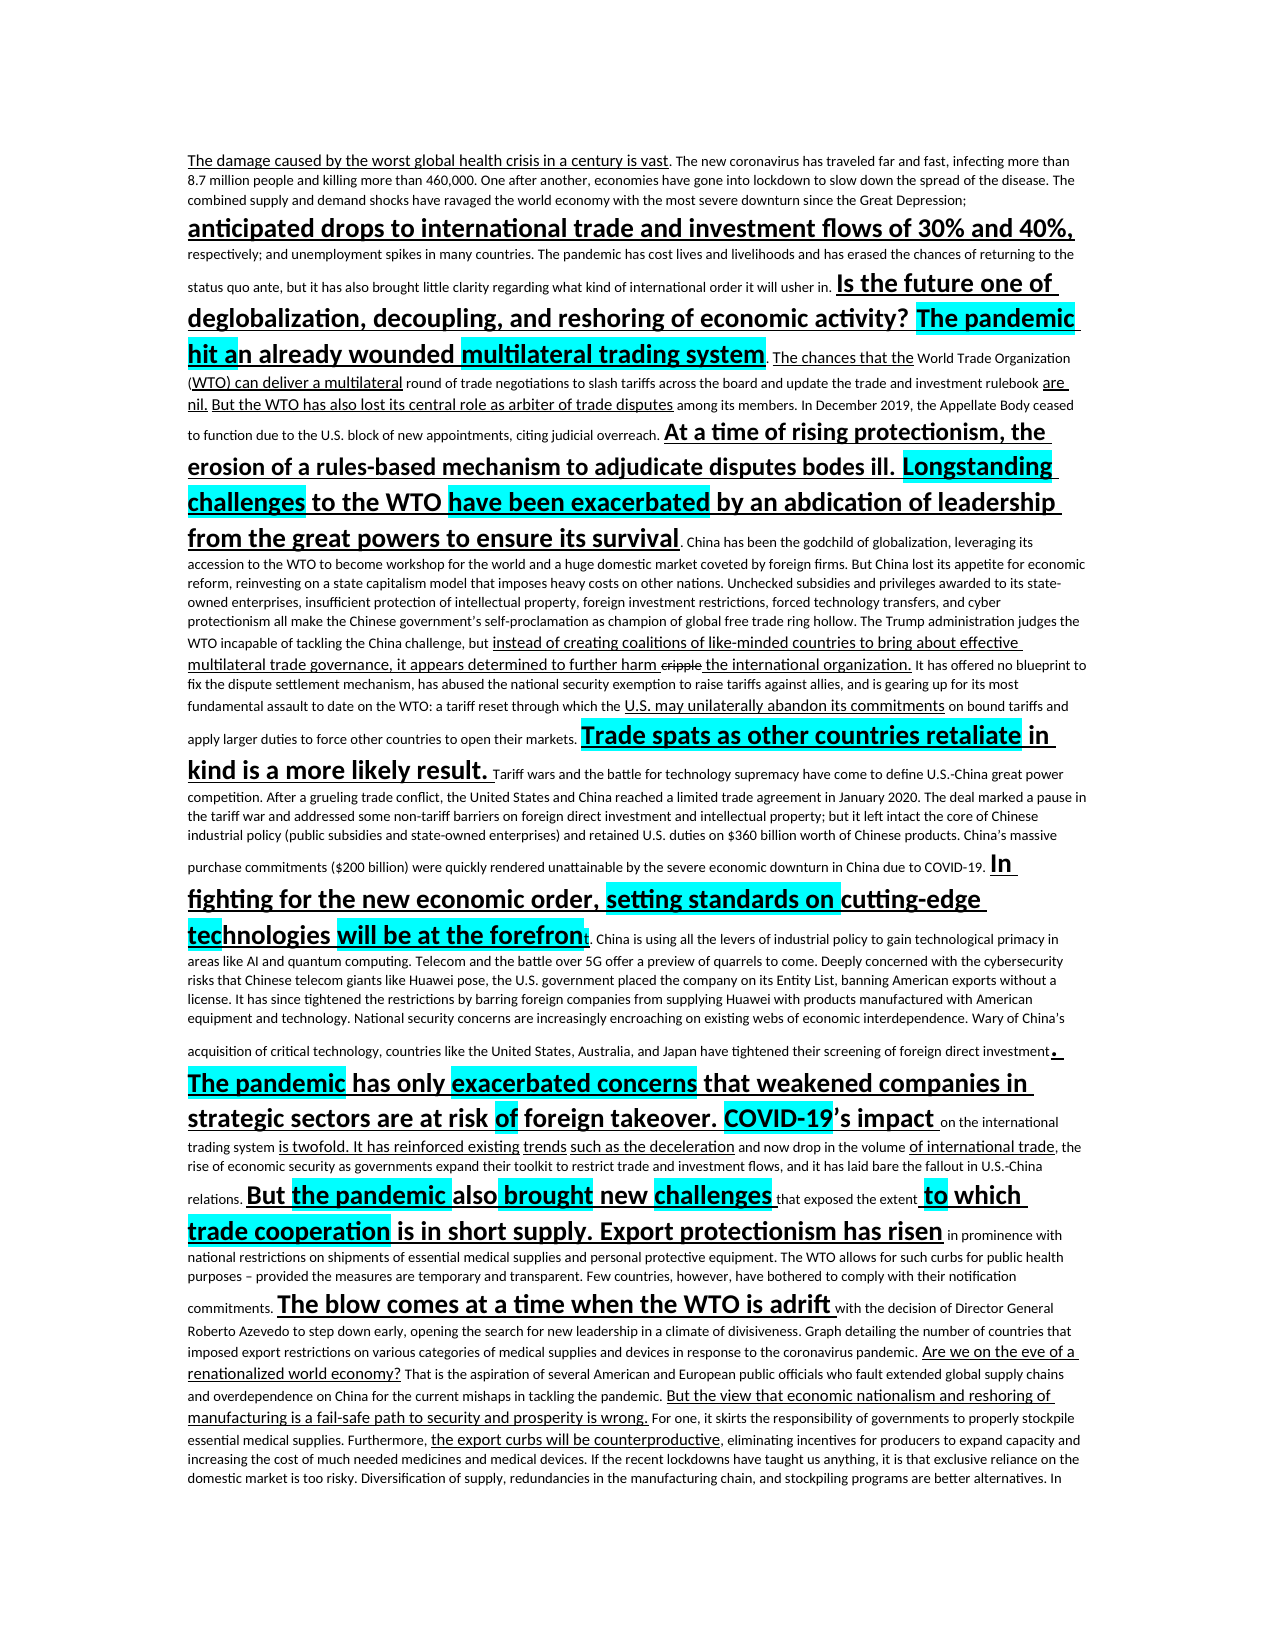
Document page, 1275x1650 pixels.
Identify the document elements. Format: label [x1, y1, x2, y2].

text [187, 150, 1087, 1488]
